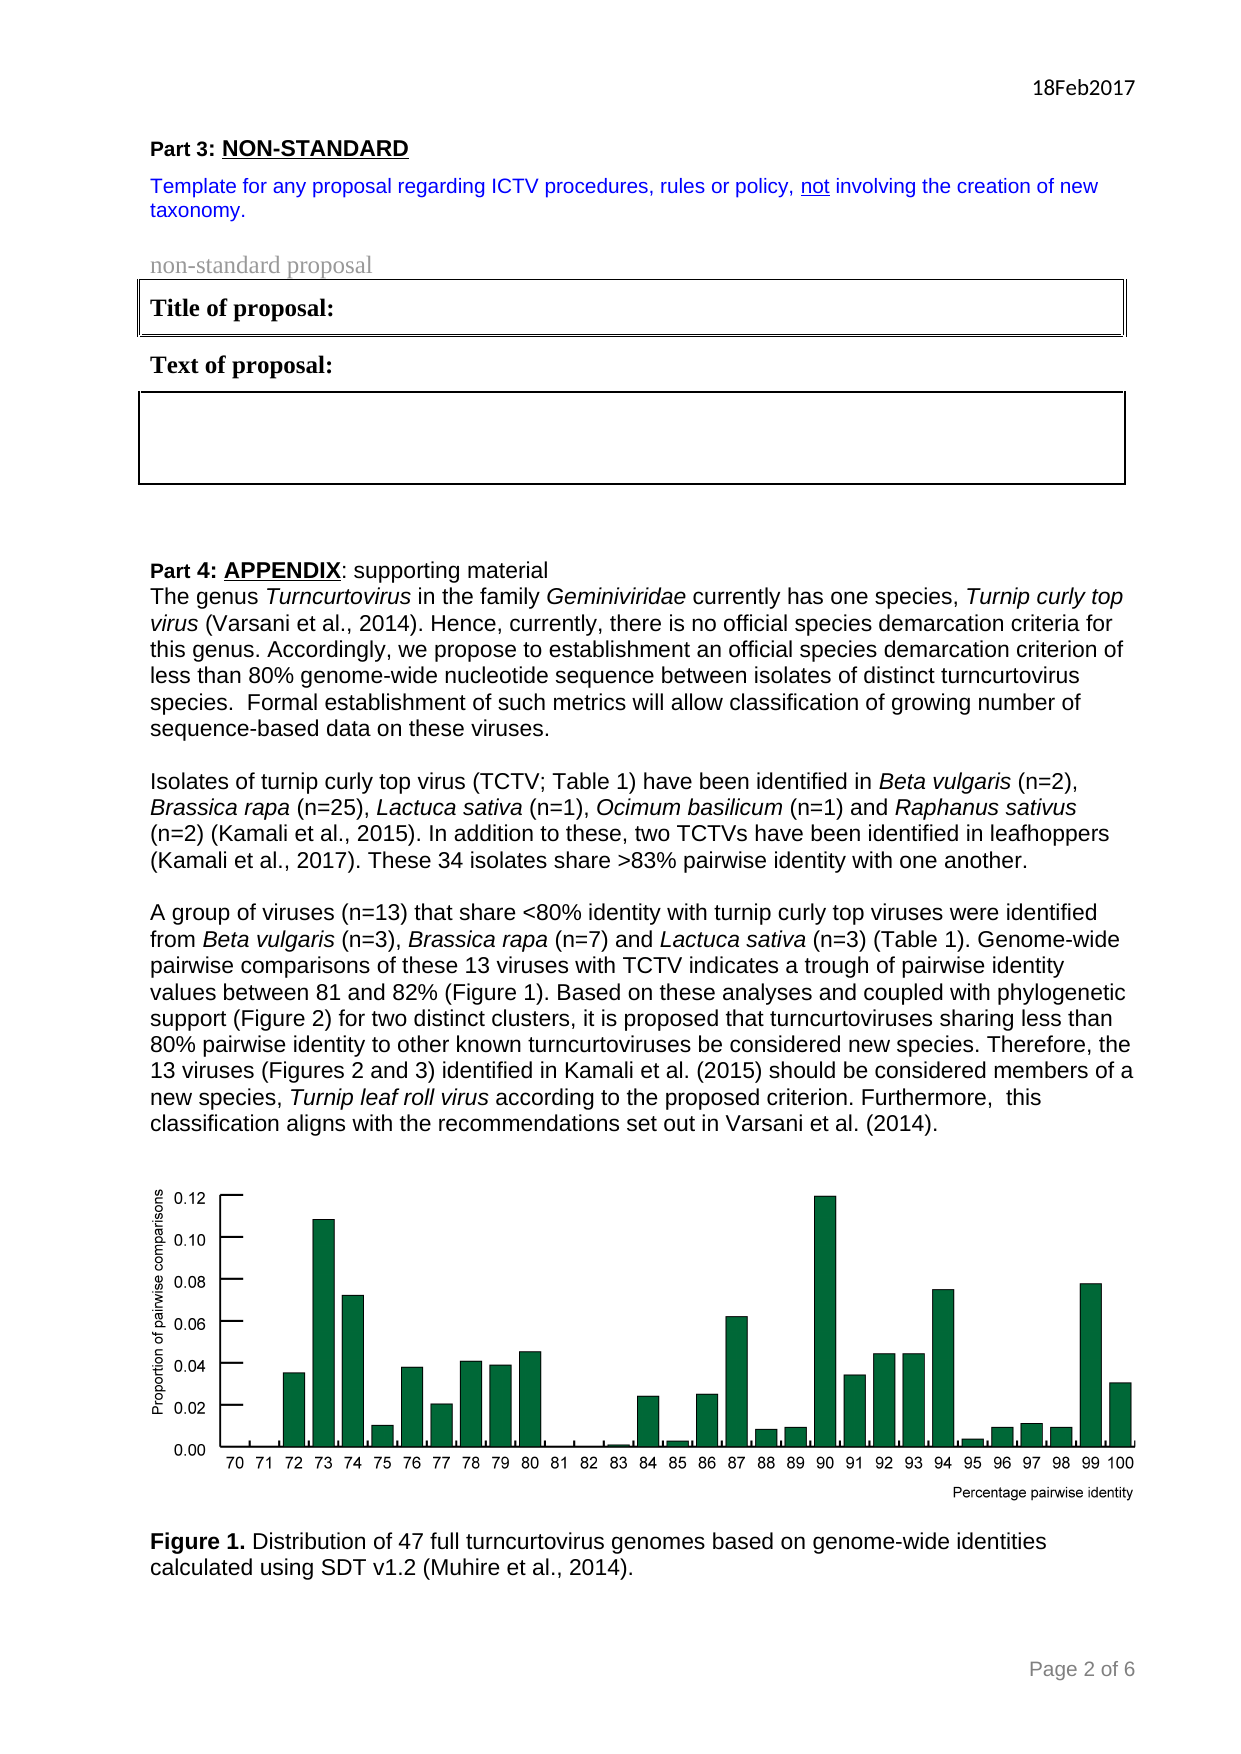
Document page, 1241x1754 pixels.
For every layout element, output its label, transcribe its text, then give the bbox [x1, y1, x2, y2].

table_cell Title of proposal: [140, 280, 1123, 334]
text Template for any proposal regarding ICTV procedures, rules or policy, not involving the creation of new taxonomy. [150, 174, 1135, 222]
text The genus Turncurtovirus in the family Geminiviridae currently has one species, Turnip curly top virus (Varsani et al., 2014). Hence, currently, there is no official species demarcation criteria for this genus. Accordingly, we propose to establishment an official species demarcation criterion of less than 80% genome-wide nucleotide sequence between isolates of distinct turncurtovirus species. Formal establishment of such metrics will allow classification of growing number of sequence-based data on these viruses. [150, 583, 1135, 741]
text Figure 1. Distribution of 47 full turncurtovirus genomes based on genome-wide identities calculated using SDT v1.2 (Muhire et al., 2014). [150, 1528, 1135, 1581]
table_cell Text of proposal: [139, 334, 1125, 391]
text Isolates of turnip curly top virus (TCTV; Table 1) have been identified in Beta vulgaris (n=2), Brassica rapa (n=25), Lactuca sativa (n=1), Ocimum basilicum (n=1) and Raphanus sativus (n=2) (Kamali et al., 2015). In addition to these, two TCTVs have been identified in leafhoppers (Kamali et al., 2017). These 34 isolates share >83% pairwise identity with one another. [150, 768, 1135, 873]
table_header non-standard proposal [139, 251, 1125, 279]
table_cell [140, 391, 1124, 483]
picture [150, 1189, 1136, 1502]
text Part 4: APPENDIX: supporting material [150, 557, 1135, 583]
text Part 3: NON-STANDARD [150, 135, 1135, 161]
text A group of viruses (n=13) that share <80% identity with turnip curly top viruses were identified from Beta vulgaris (n=3), Brassica rapa (n=7) and Lactuca sativa (n=3) (Table 1). Genome-wide pairwise comparisons of these 13 viruses with TCTV indicates a trough of pairwise identity values between 81 and 82% (Figure 1). Based on these analyses and coupled with phylogenetic support (Figure 2) for two distinct clusters, it is proposed that turncurtoviruses sharing less than 80% pairwise identity to other known turncurtoviruses be considered new species. Therefore, the 13 viruses (Figures 2 and 3) identified in Kamali et al. (2015) should be considered members of a new species, Turnip leaf roll virus according to the proposed criterion. Furthermore, this classification aligns with the recommendations set out in Varsani et al. (2014). [150, 899, 1135, 1137]
